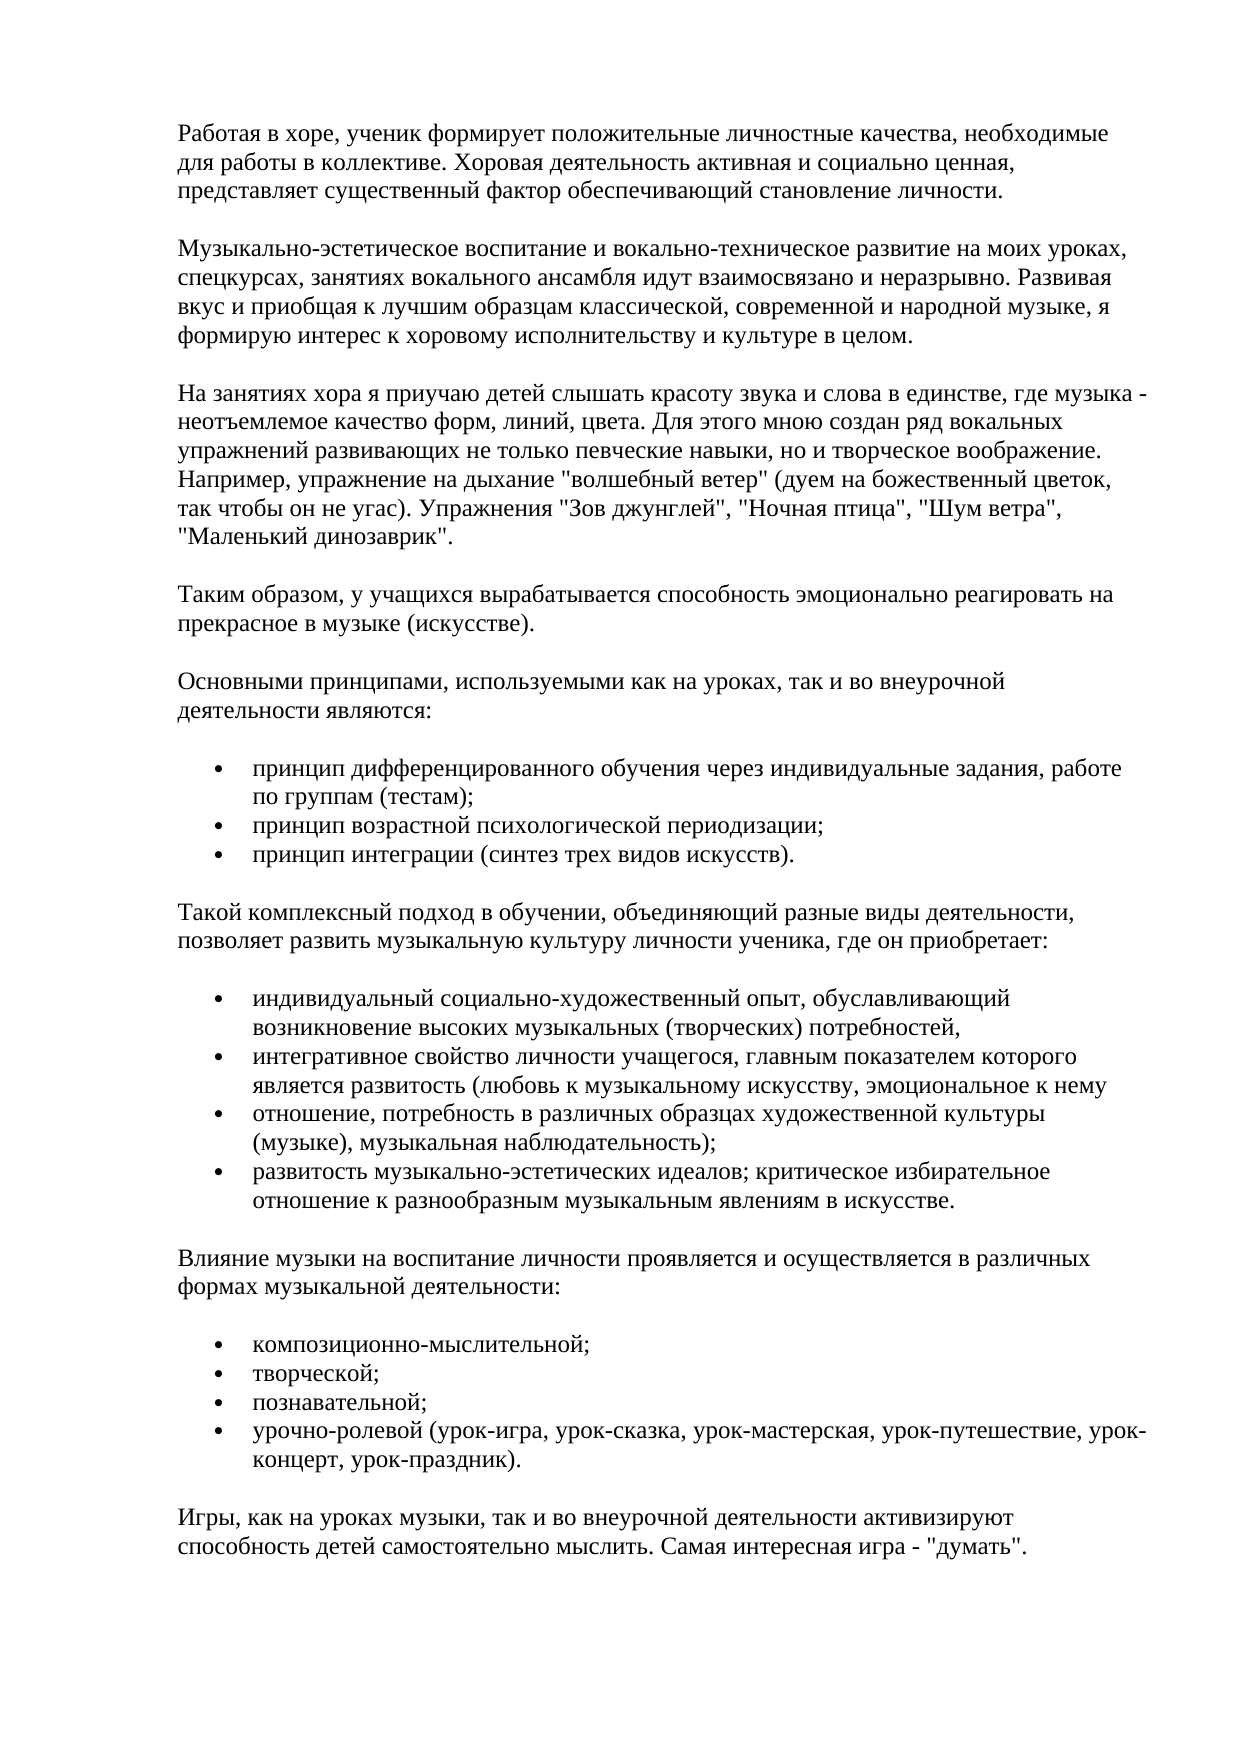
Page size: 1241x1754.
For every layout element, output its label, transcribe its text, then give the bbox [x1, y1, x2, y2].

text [177, 118, 1152, 204]
text Основными принципами, используемыми как на уроках, так и во внеурочной деятельности являются: [177, 666, 1152, 723]
text Музыкально-эстетическое воспитание и вокально-техническое развитие на моих уроках, спецкурсах, занятиях вокального ансамбля идут взаимосвязано и неразрывно. Развивая вкус и приобщая к лучшим образцам классической, современной и народной музыке, я формирую интерес к хоровому исполнительству и культуре в целом. [177, 233, 1152, 348]
list индивидуальный социально-художественный опыт, обуславливающий возникновение высоких музыкальных (творческих) потребностей, [215, 983, 1152, 1041]
list композиционно-мыслительной; [215, 1329, 1152, 1358]
list развитость музыкально-эстетических идеалов; критическое избирательное отношение к разнообразным музыкальным явлениям в искусстве. [215, 1156, 1152, 1213]
text Влияние музыки на воспитание личности проявляется и осуществляется в различных формах музыкальной деятельности: [177, 1243, 1152, 1300]
text Игры, как на уроках музыки, так и во внеурочной деятельности активизируют способность детей самостоятельно мыслить. Самая интересная игра - "думать". [177, 1502, 1152, 1560]
list принцип дифференцированного обучения через индивидуальные задания, работе по группам (тестам); [215, 753, 1152, 810]
text На занятиях хора я приучаю детей слышать красоту звука и слова в единстве, где музыка - неотъемлемое качество форм, линий, цвета. Для этого мною создан ряд вокальных упражнений развивающих не только певческие навыки, но и творческое воображение. Например, упражнение на дыхание "волшебный ветер" (дуем на божественный цветок, так чтобы он не угас). Упражнения "Зов джунглей", "Ночная птица", "Шум ветра", "Маленький динозаврик". [177, 378, 1152, 550]
list урочно-ролевой (урок-игра, урок-сказка, урок-мастерская, урок-путешествие, урок-концерт, урок-праздник). [215, 1416, 1152, 1473]
list принцип интеграции (синтез трех видов искусств). [215, 839, 1152, 868]
text Таким образом, у учащихся вырабатывается способность эмоционально реагировать на прекрасное в музыке (искусстве). [177, 579, 1152, 637]
text Такой комплексный подход в обучении, объединяющий разные виды деятельности, позволяет развить музыкальную культуру личности ученика, где он приобретает: [177, 897, 1152, 954]
list познавательной; [215, 1387, 1152, 1416]
list отношение, потребность в различных образцах художественной культуры (музыке), музыкальная наблюдательность); [215, 1098, 1152, 1156]
list принцип возрастной психологической периодизации; [215, 810, 1152, 839]
list творческой; [215, 1358, 1152, 1387]
list интегративное свойство личности учащегося, главным показателем которого является развитость (любовь к музыкальному искусству, эмоциональное к нему [215, 1041, 1152, 1098]
